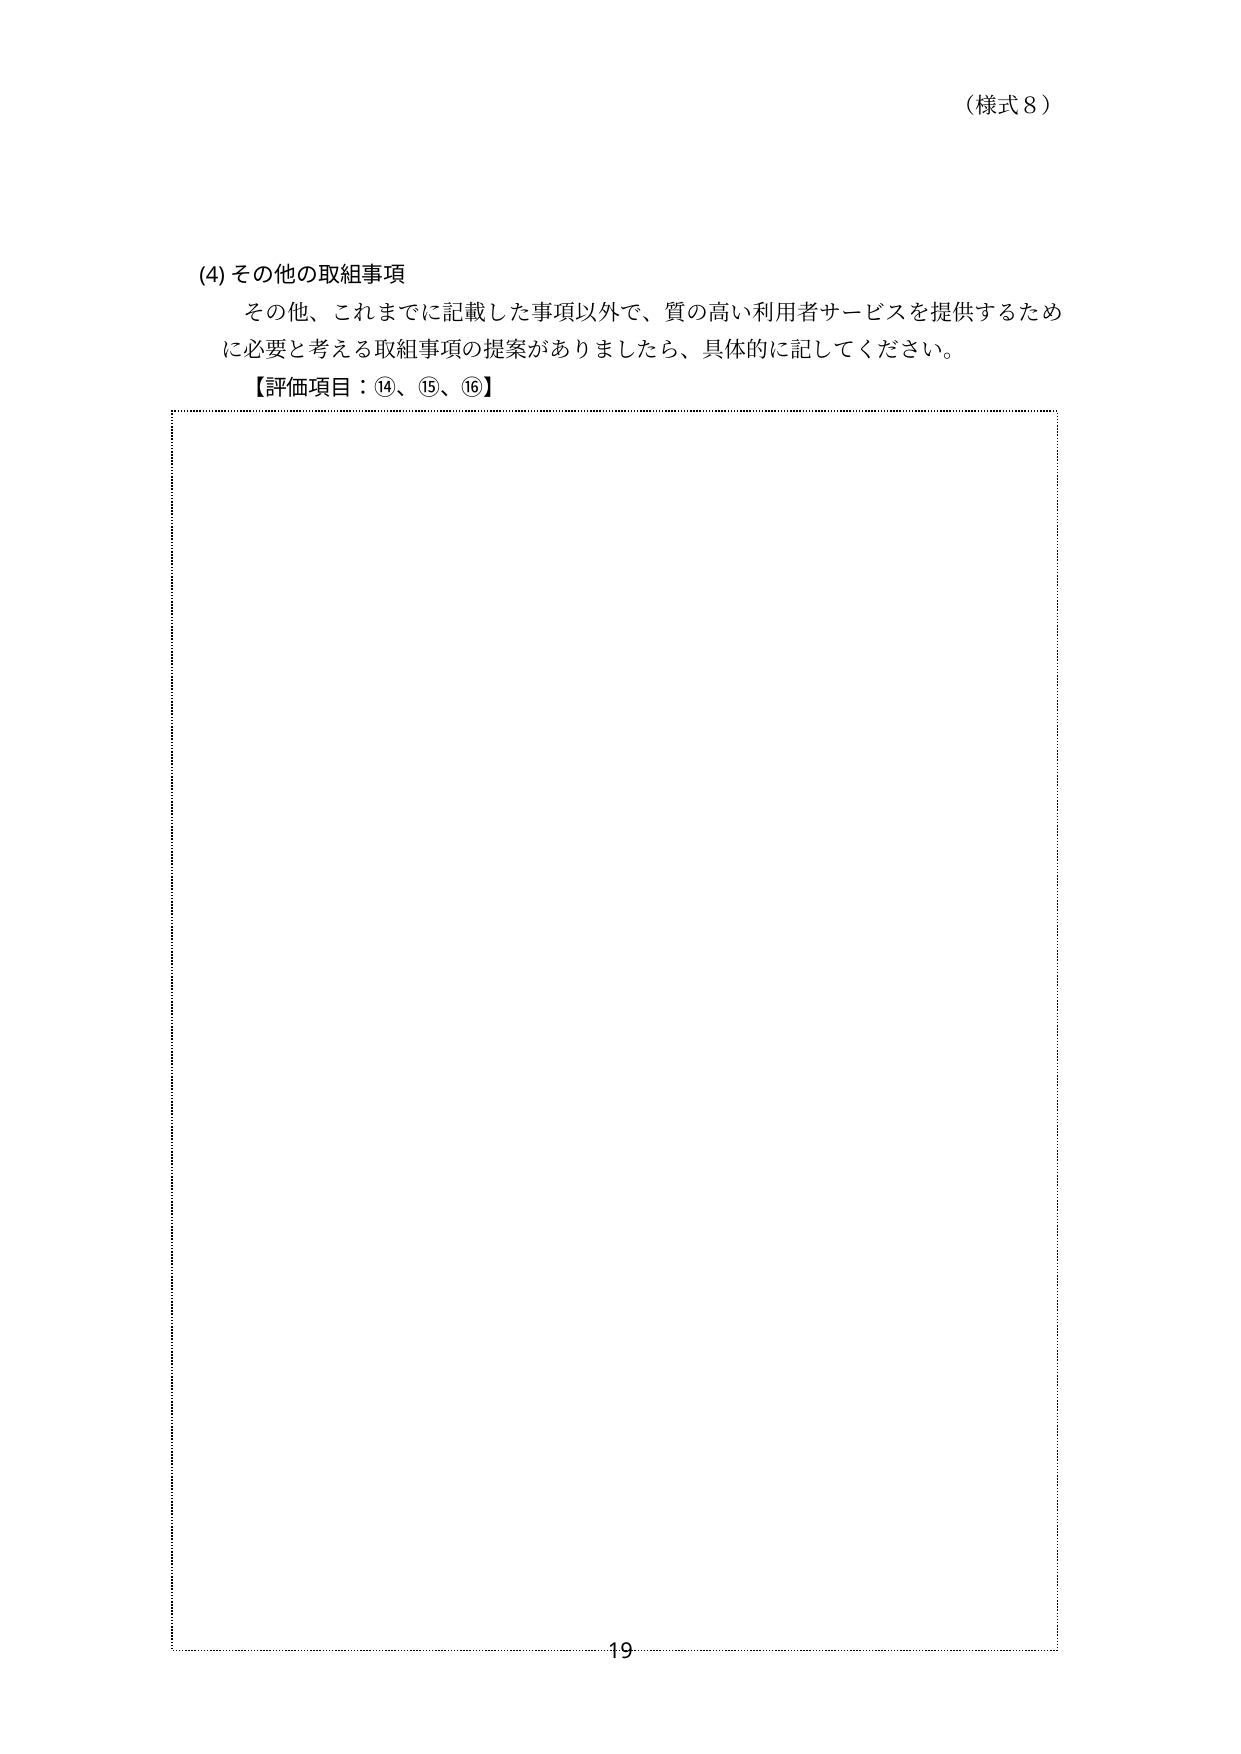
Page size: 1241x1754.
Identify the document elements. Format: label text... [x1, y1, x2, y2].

text (4) その他の取組事項 [177, 254, 1063, 292]
text その他、これまでに記載した事項以外で、質の高い利用者サービスを提供するために必要と考える取組事項の提案がありましたら、具体的に記してください。 [221, 292, 1063, 367]
text 【評価項目：⑭、⑮、⑯】 [177, 367, 1063, 404]
